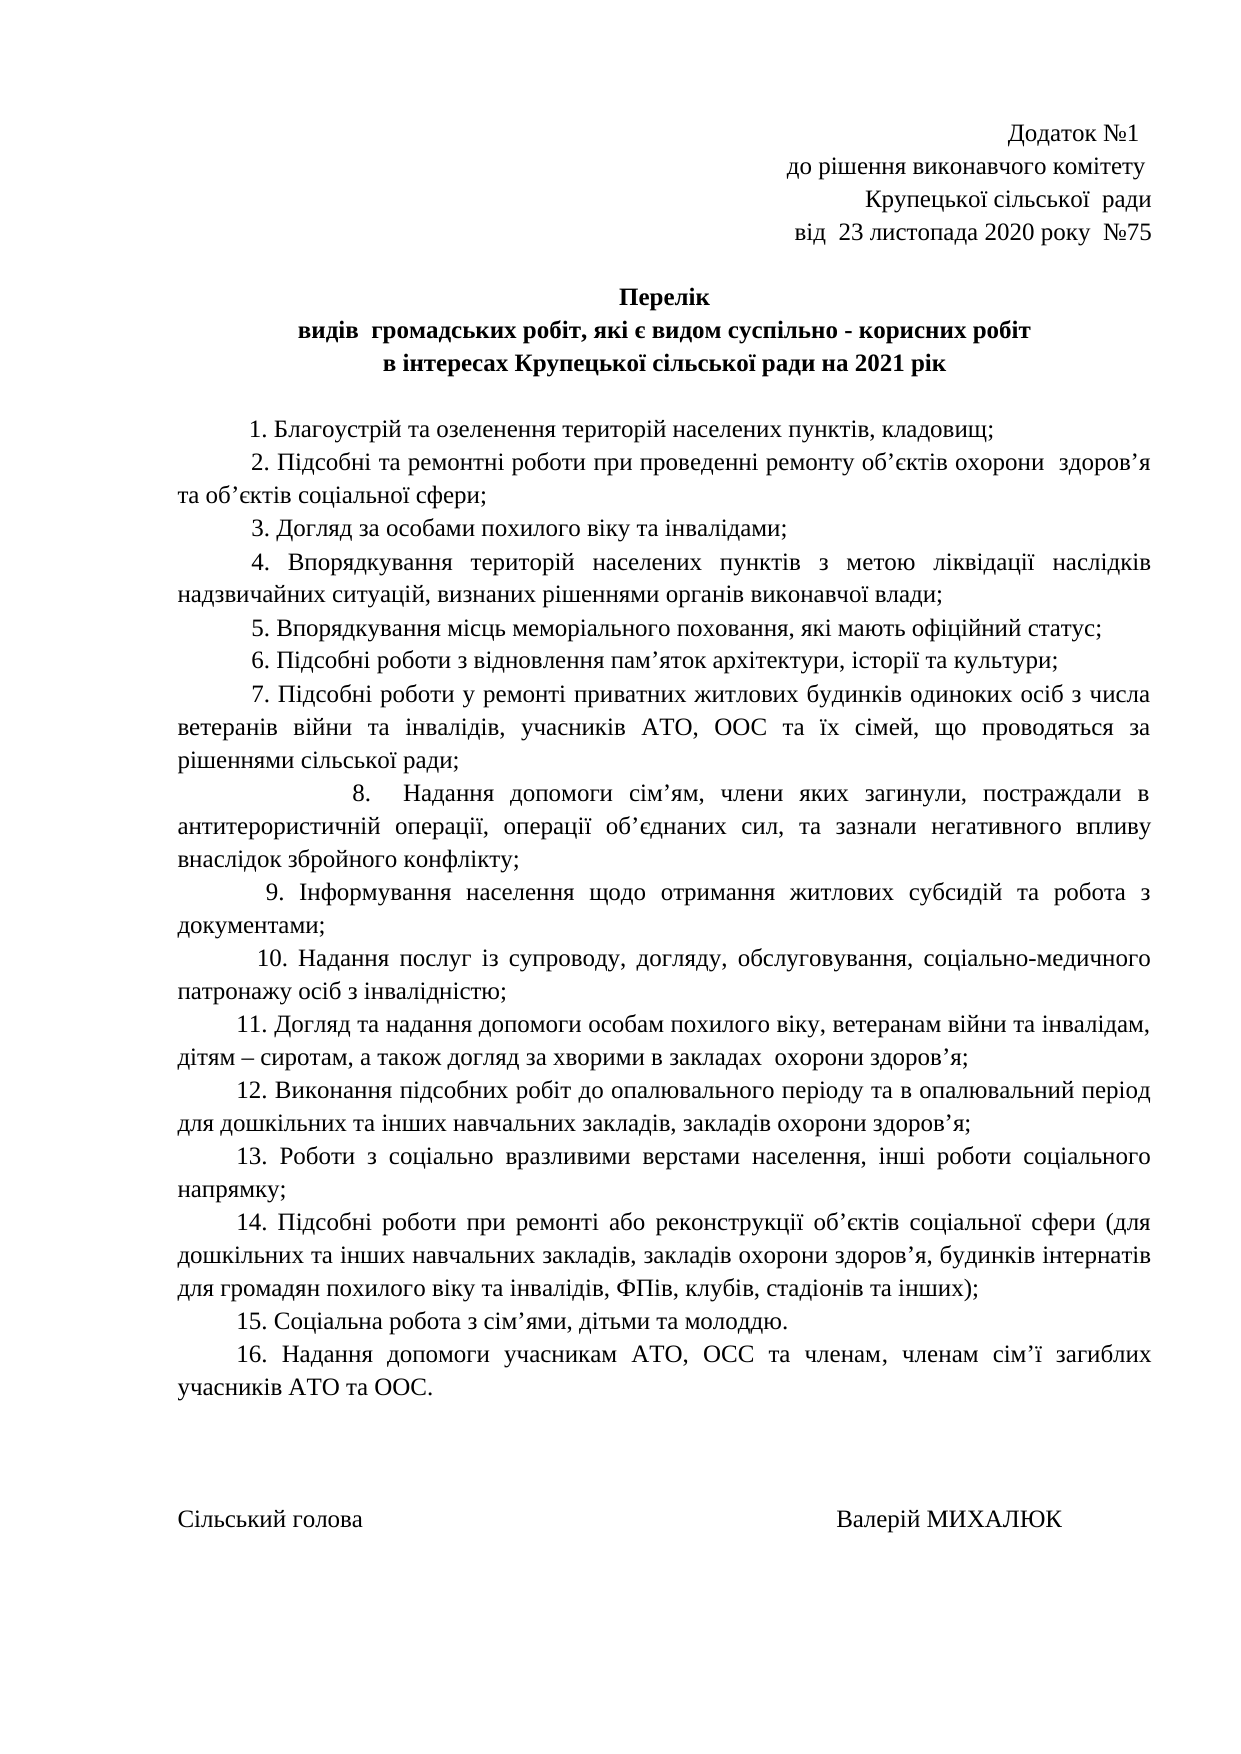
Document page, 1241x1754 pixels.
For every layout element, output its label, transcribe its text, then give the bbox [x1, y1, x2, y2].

text 6. Підсобні роботи з відновлення пам’яток архітектури, історії та культури; [177, 646, 1152, 674]
text 14. Підсобні роботи при ремонті або реконструкції об’єктів соціальної сфери (для дошкільних та інших навчальних закладів, закладів охорони здоров’я, будинків інтернатів для громадян похилого віку та інвалідів, ФПів, клубів, стадіонів та інших); [177, 1207, 1152, 1302]
text Додаток №1 до рішення виконавчого комітету Крупецької сільської ради від 23 листопада 2020 року №75 [694, 118, 1152, 246]
text в інтересах Крупецької сільської ради на 2021 рік [177, 348, 1152, 377]
text Сільський голова Валерій МИХАЛЮК [177, 1504, 1152, 1533]
text 5. Впорядкування місць меморіального поховання, які мають офіційний статус; [177, 613, 1152, 641]
text 15. Соціальна робота з сім’ями, дітьми та молоддю. [177, 1306, 1152, 1335]
text 3. Догляд за особами похилого віку та інвалідами; [177, 513, 1152, 542]
text 7. Підсобні роботи у ремонті приватних житлових будинків одиноких осіб з числа ветеранів війни та інвалідів, учасників АТО, ООС та їх сімей, що проводяться за рішеннями сільської ради; [177, 679, 1152, 773]
text 9. Інформування населення щодо отримання житлових субсидій та робота з документами; [177, 877, 1152, 938]
text 12. Виконання підсобних робіт до опалювального періоду та в опалювальний період для дошкільних та інших навчальних закладів, закладів охорони здоров’я; [177, 1075, 1152, 1137]
text 4. Впорядкування територій населених пунктів з метою ліквідації наслідків надзвичайних ситуацій, визнаних рішеннями органів виконавчої влади; [177, 547, 1152, 608]
text Перелік [177, 282, 1152, 311]
text 2. Підсобні та ремонтні роботи при проведенні ремонту об’єктів охорони здоров’я та об’єктів соціальної сфери; [177, 447, 1152, 509]
text 1. Благоустрій та озеленення територій населених пунктів, кладовищ; [177, 414, 1152, 443]
text 11. Догляд та надання допомоги особам похилого віку, ветеранам війни та інвалідам, дітям – сиротам, а також догляд за хворими в закладах охорони здоров’я; [177, 1009, 1152, 1071]
text 13. Роботи з соціально вразливими верстами населення, інші роботи соціального напрямку; [177, 1141, 1152, 1203]
text 10. Надання послуг із супроводу, догляду, обслуговування, соціально-медичного патронажу осіб з інвалідністю; [177, 943, 1152, 1004]
text 16. Надання допомоги учасникам АТО, ОСС та членам, членам сім’ї загиблих учасників АТО та ООС. [177, 1339, 1152, 1401]
text видів громадських робіт, які є видом суспільно - корисних робіт [177, 315, 1152, 344]
text 8. Надання допомоги сім’ям, члени яких загинули, постраждали в антитерористичній операції, операції об’єднаних сил, та зазнали негативного впливу внаслідок збройного конфлікту; [177, 778, 1152, 872]
